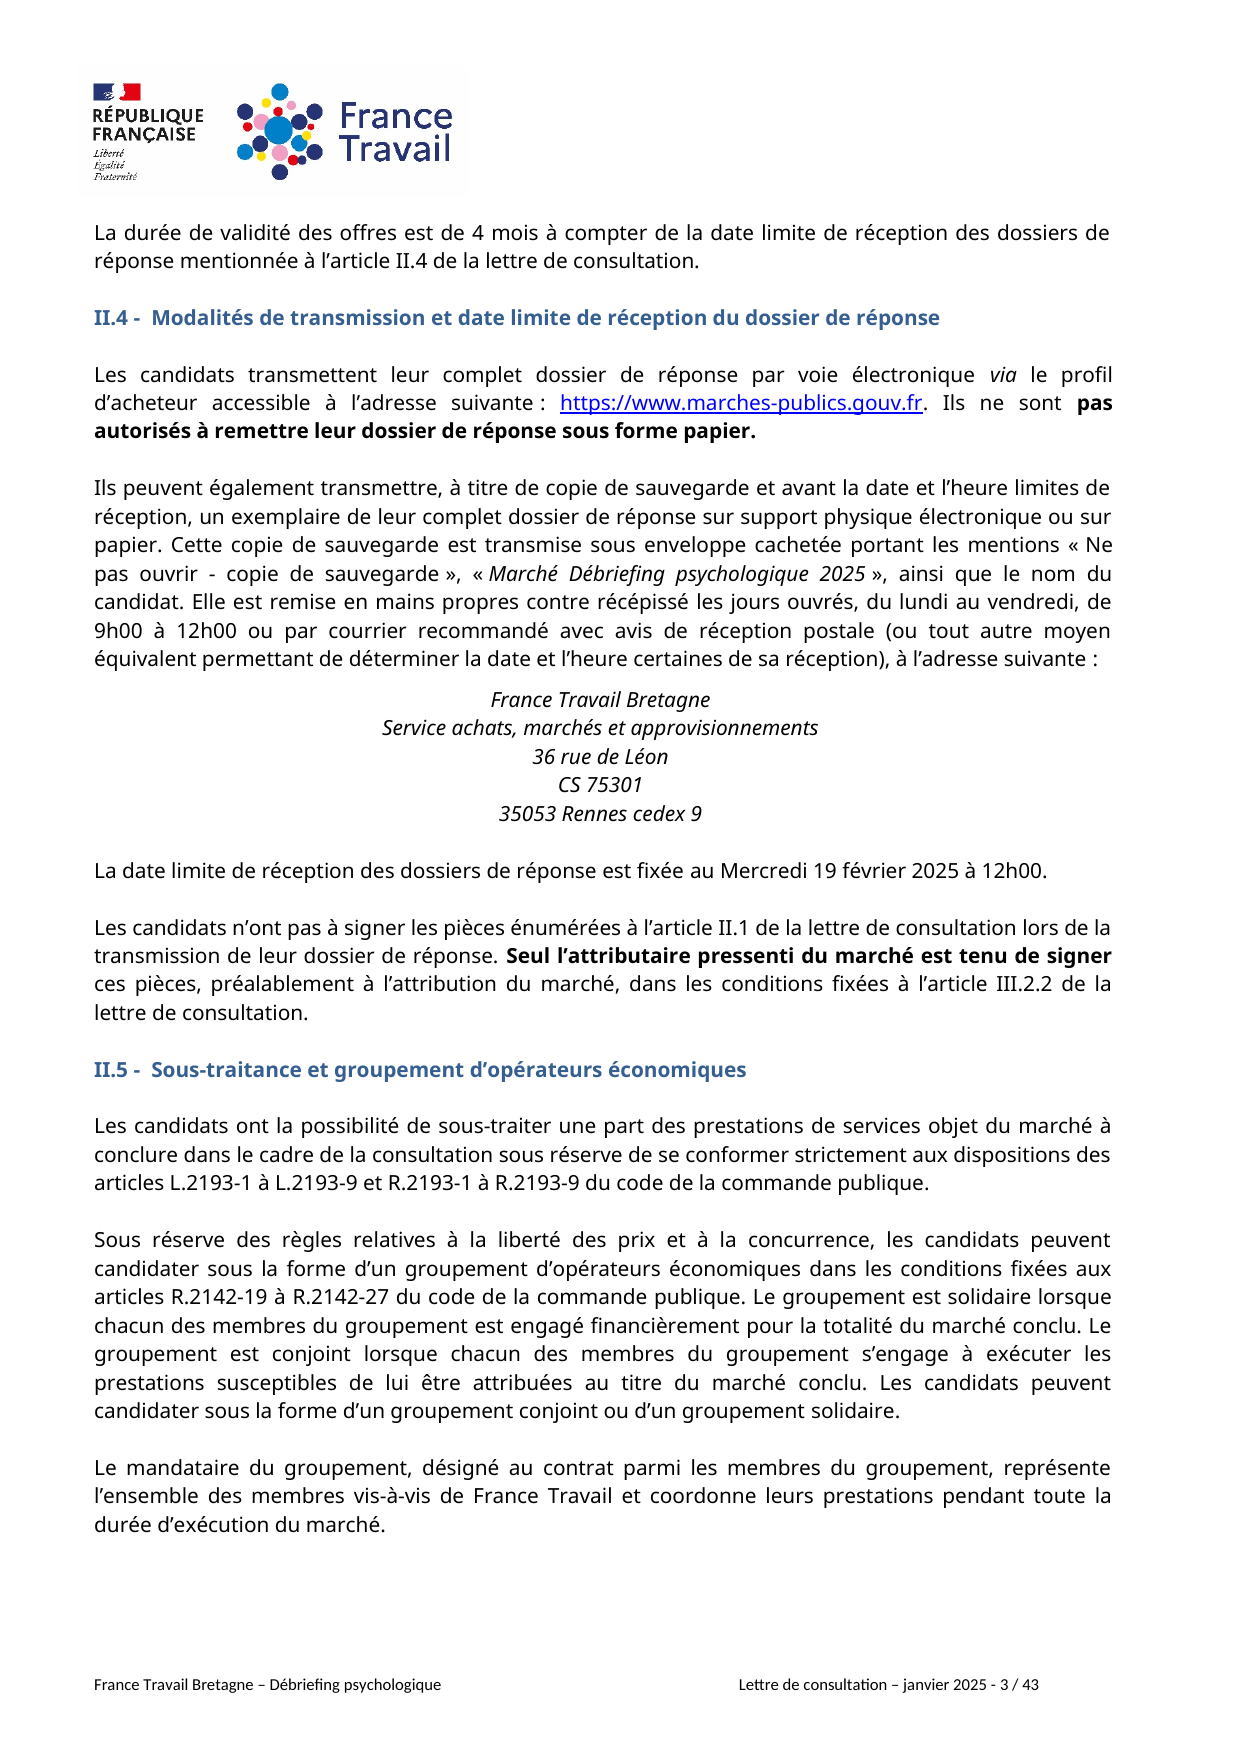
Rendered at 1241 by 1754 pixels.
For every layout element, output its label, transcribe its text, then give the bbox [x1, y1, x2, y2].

text II.5 - Sous-traitance et groupement d’opérateurs économiques [94, 1055, 1068, 1083]
text La durée de validité des offres est de 4 mois à compter de la date limite de réception des dossiers de réponse mentionnée à l’article II.4 de la lettre de consultation. [94, 218, 1113, 274]
text France Travail Bretagne [94, 685, 1109, 713]
text Les candidats ont la possibilité de sous-traiter une part des prestations de services objet du marché à conclure dans le cadre de la consultation sous réserve de se conformer strictement aux dispositions des articles L.2193-1 à L.2193-9 et R.2193-1 à R.2193-9 du code de la commande publique. [94, 1112, 1113, 1197]
text Les candidats transmettent leur complet dossier de réponse par voie électronique via le profil d’acheteur accessible à l’adresse suivante : https://www.marches-publics.gouv.fr. Ils ne sont pas autorisés à remettre leur dossier de réponse sous forme papier. [94, 360, 1113, 445]
text 36 rue de Léon [94, 742, 1109, 770]
text Service achats, marchés et approvisionnements [94, 713, 1109, 742]
text Sous réserve des règles relatives à la liberté des prix et à la concurrence, les candidats peuvent candidater sous la forme d’un groupement d’opérateurs économiques dans les conditions fixées aux articles R.2142-19 à R.2142-27 du code de la commande publique. Le groupement est solidaire lorsque chacun des membres du groupement est engagé financièrement pour la totalité du marché conclu. Le groupement est conjoint lorsque chacun des membres du groupement s’engage à exécuter les prestations susceptibles de lui être attribuées au titre du marché conclu. Les candidats peuvent candidater sous la forme d’un groupement conjoint ou d’un groupement solidaire. [94, 1225, 1113, 1424]
picture [76, 66, 469, 197]
text CS 75301 [94, 770, 1109, 799]
text Le mandataire du groupement, désigné au contrat parmi les membres du groupement, représente l’ensemble des membres vis-à-vis de France Travail et coordonne leurs prestations pendant toute la durée d’exécution du marché. [94, 1453, 1113, 1538]
text 35053 Rennes cedex 9 [94, 799, 1109, 827]
text Ils peuvent également transmettre, à titre de copie de sauvegarde et avant la date et l’heure limites de réception, un exemplaire de leur complet dossier de réponse sur support physique électronique ou sur papier. Cette copie de sauvegarde est transmise sous enveloppe cachetée portant les mentions « Ne pas ouvrir - copie de sauvegarde », « Marché Débriefing psychologique 2025 », ainsi que le nom du candidat. Elle est remise en mains propres contre récépissé les jours ouvrés, du lundi au vendredi, de 9h00 à 12h00 ou par courrier recommandé avec avis de réception postale (ou tout autre moyen équivalent permettant de déterminer la date et l’heure certaines de sa réception), à l’adresse suivante : [94, 473, 1113, 673]
text La date limite de réception des dossiers de réponse est fixée au Mercredi 19 février 2025 à 12h00. [94, 856, 1113, 884]
text II.4 - Modalités de transmission et date limite de réception du dossier de réponse [94, 303, 1068, 331]
text Les candidats n’ont pas à signer les pièces énumérées à l’article II.1 de la lettre de consultation lors de la transmission de leur dossier de réponse. Seul l’attributaire pressenti du marché est tenu de signer ces pièces, préalablement à l’attribution du marché, dans les conditions fixées à l’article III.2.2 de la lettre de consultation. [94, 913, 1113, 1026]
